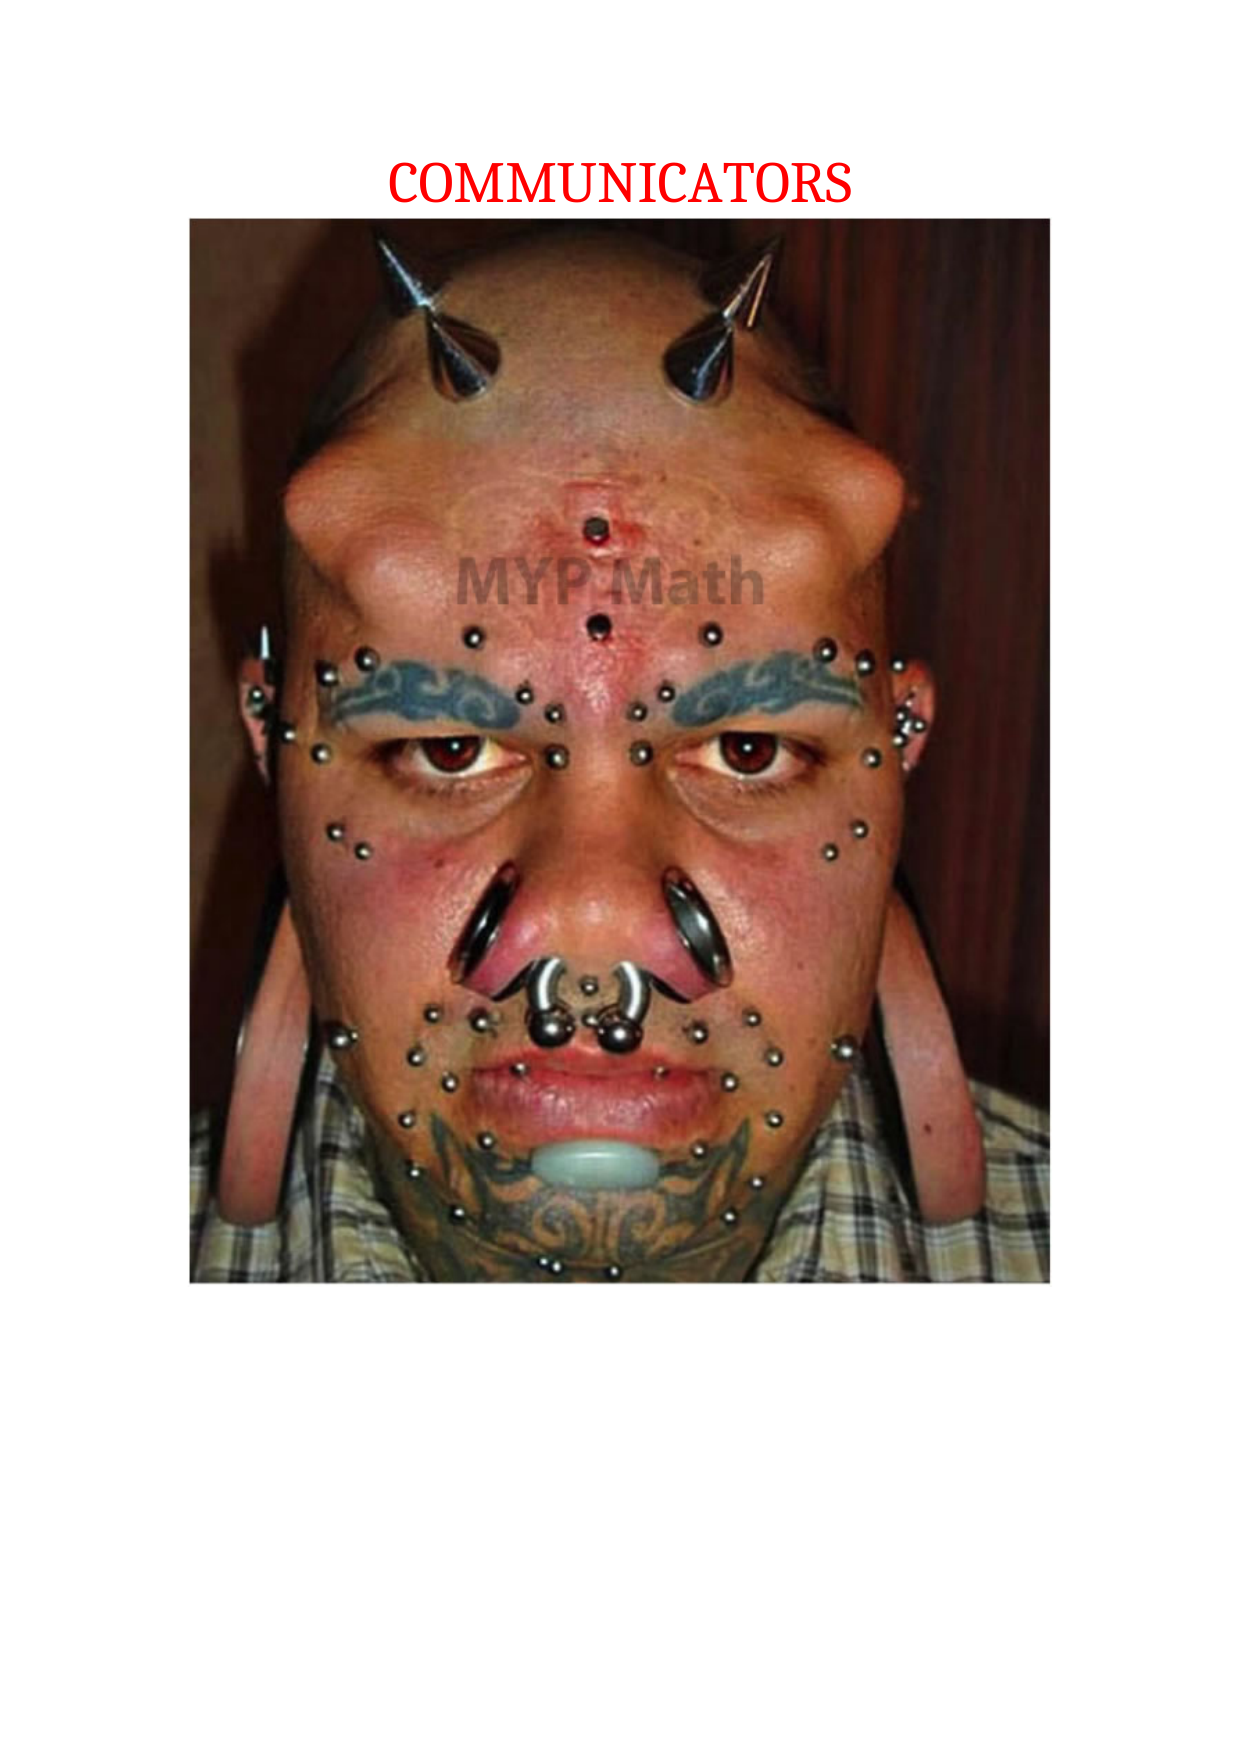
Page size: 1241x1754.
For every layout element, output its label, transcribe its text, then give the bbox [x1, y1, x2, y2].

text COMMUNICATORS [187, 150, 1053, 217]
picture [187, 217, 1053, 1287]
